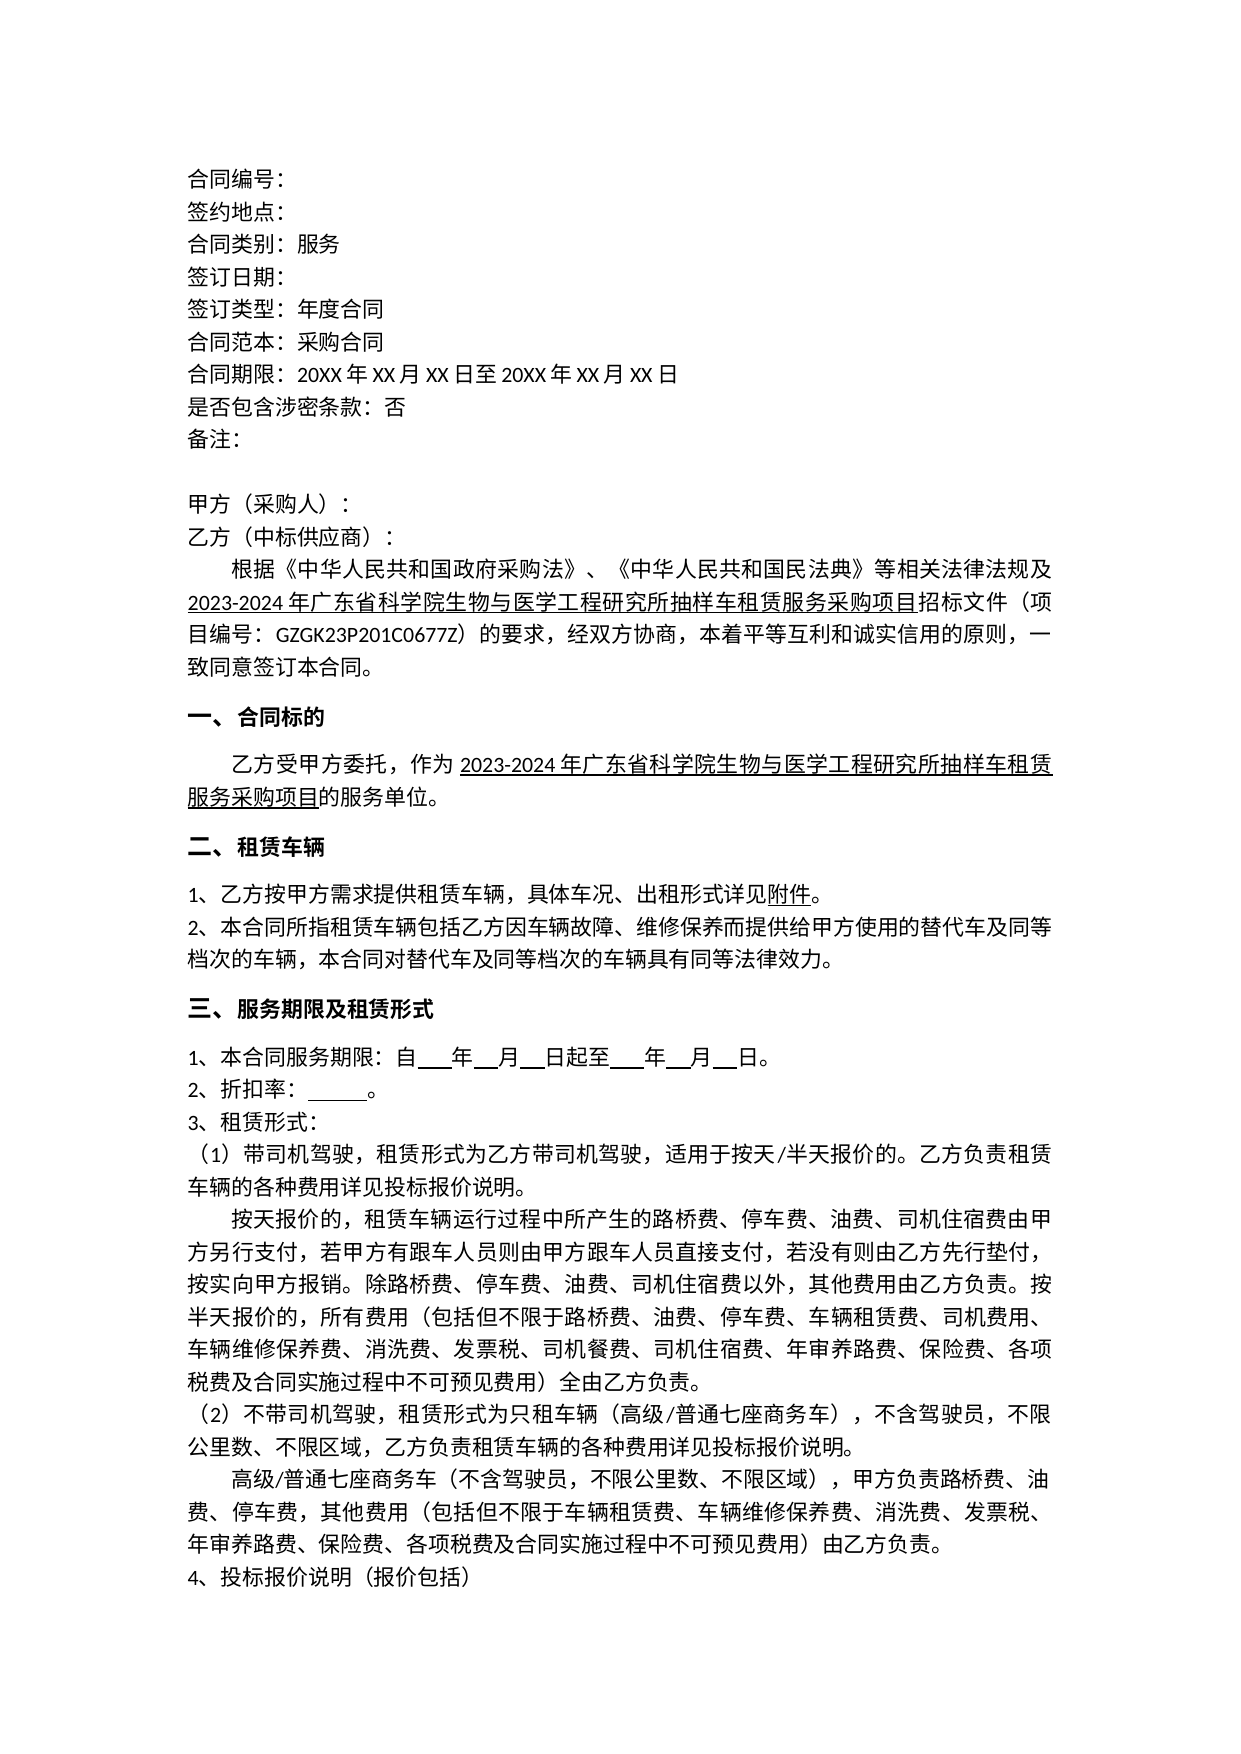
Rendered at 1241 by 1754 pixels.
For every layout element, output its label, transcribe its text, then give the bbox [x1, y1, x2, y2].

text 是否包含涉密条款：否 [187, 389, 1053, 422]
text （2）不带司机驾驶，租赁形式为只租车辆（高级/普通七座商务车），不含驾驶员，不限公里数、不限区域，乙方负责租赁车辆的各种费用详见投标报价说明。 [187, 1397, 1053, 1462]
text 合同期限：20XX年XX月XX日至20XX年XX月XX日 [187, 357, 1053, 389]
text 高级/普通七座商务车（不含驾驶员，不限公里数、不限区域），甲方负责路桥费、油费、停车费，其他费用（包括但不限于车辆租赁费、车辆维修保养费、消洗费、发票税、年审养路费、保险费、各项税费及合同实施过程中不可预见费用）由乙方负责。 [187, 1462, 1053, 1559]
text 合同类别：服务 [187, 227, 1053, 259]
text 根据《中华人民共和国政府采购法》、《中华人民共和国民法典》等相关法律法规及2023-2024年广东省科学院生物与医学工程研究所抽样车租赁服务采购项目招标文件（项目编号：GZGK23P201C0677Z）的要求，经双方协商，本着平等互利和诚实信用的原则，一致同意签订本合同。 [187, 552, 1053, 682]
text 按天报价的，租赁车辆运行过程中所产生的路桥费、停车费、油费、司机住宿费由甲方另行支付，若甲方有跟车人员则由甲方跟车人员直接支付，若没有则由乙方先行垫付，按实向甲方报销。除路桥费、停车费、油费、司机住宿费以外，其他费用由乙方负责。按半天报价的，所有费用（包括但不限于路桥费、油费、停车费、车辆租赁费、司机费用、车辆维修保养费、消洗费、发票税、司机餐费、司机住宿费、年审养路费、保险费、各项税费及合同实施过程中不可预见费用）全由乙方负责。 [187, 1202, 1053, 1397]
text 2、本合同所指租赁车辆包括乙方因车辆故障、维修保养而提供给甲方使用的替代车及同等档次的车辆，本合同对替代车及同等档次的车辆具有同等法律效力。 [187, 909, 1053, 974]
text 3、租赁形式： [187, 1104, 1053, 1137]
text 乙方（中标供应商）： [187, 519, 1053, 552]
text 签订类型：年度合同 [187, 292, 1053, 324]
text 二、租赁车辆 [187, 812, 1053, 877]
text 备注： [187, 422, 1053, 454]
text 1、本合同服务期限：自 年 月 日起至 年 月 日。 [187, 1039, 1053, 1072]
text 4、投标报价说明（报价包括） [187, 1559, 1053, 1592]
text 签订日期： [187, 259, 1053, 292]
text 一、合同标的 [187, 682, 1053, 747]
text 合同范本：采购合同 [187, 324, 1053, 357]
text 2、折扣率： 。 [187, 1072, 1053, 1104]
text 合同编号： [187, 162, 1053, 194]
text 三、服务期限及租赁形式 [187, 974, 1053, 1039]
text 甲方（采购人）： [187, 487, 1053, 519]
text 签约地点： [187, 194, 1053, 227]
text 1、乙方按甲方需求提供租赁车辆，具体车况、出租形式详见附件。 [187, 877, 1053, 909]
text （1）带司机驾驶，租赁形式为乙方带司机驾驶，适用于按天/半天报价的。乙方负责租赁车辆的各种费用详见投标报价说明。 [187, 1137, 1053, 1202]
text 乙方受甲方委托，作为2023-2024年广东省科学院生物与医学工程研究所抽样车租赁服务采购项目的服务单位。 [187, 747, 1053, 812]
